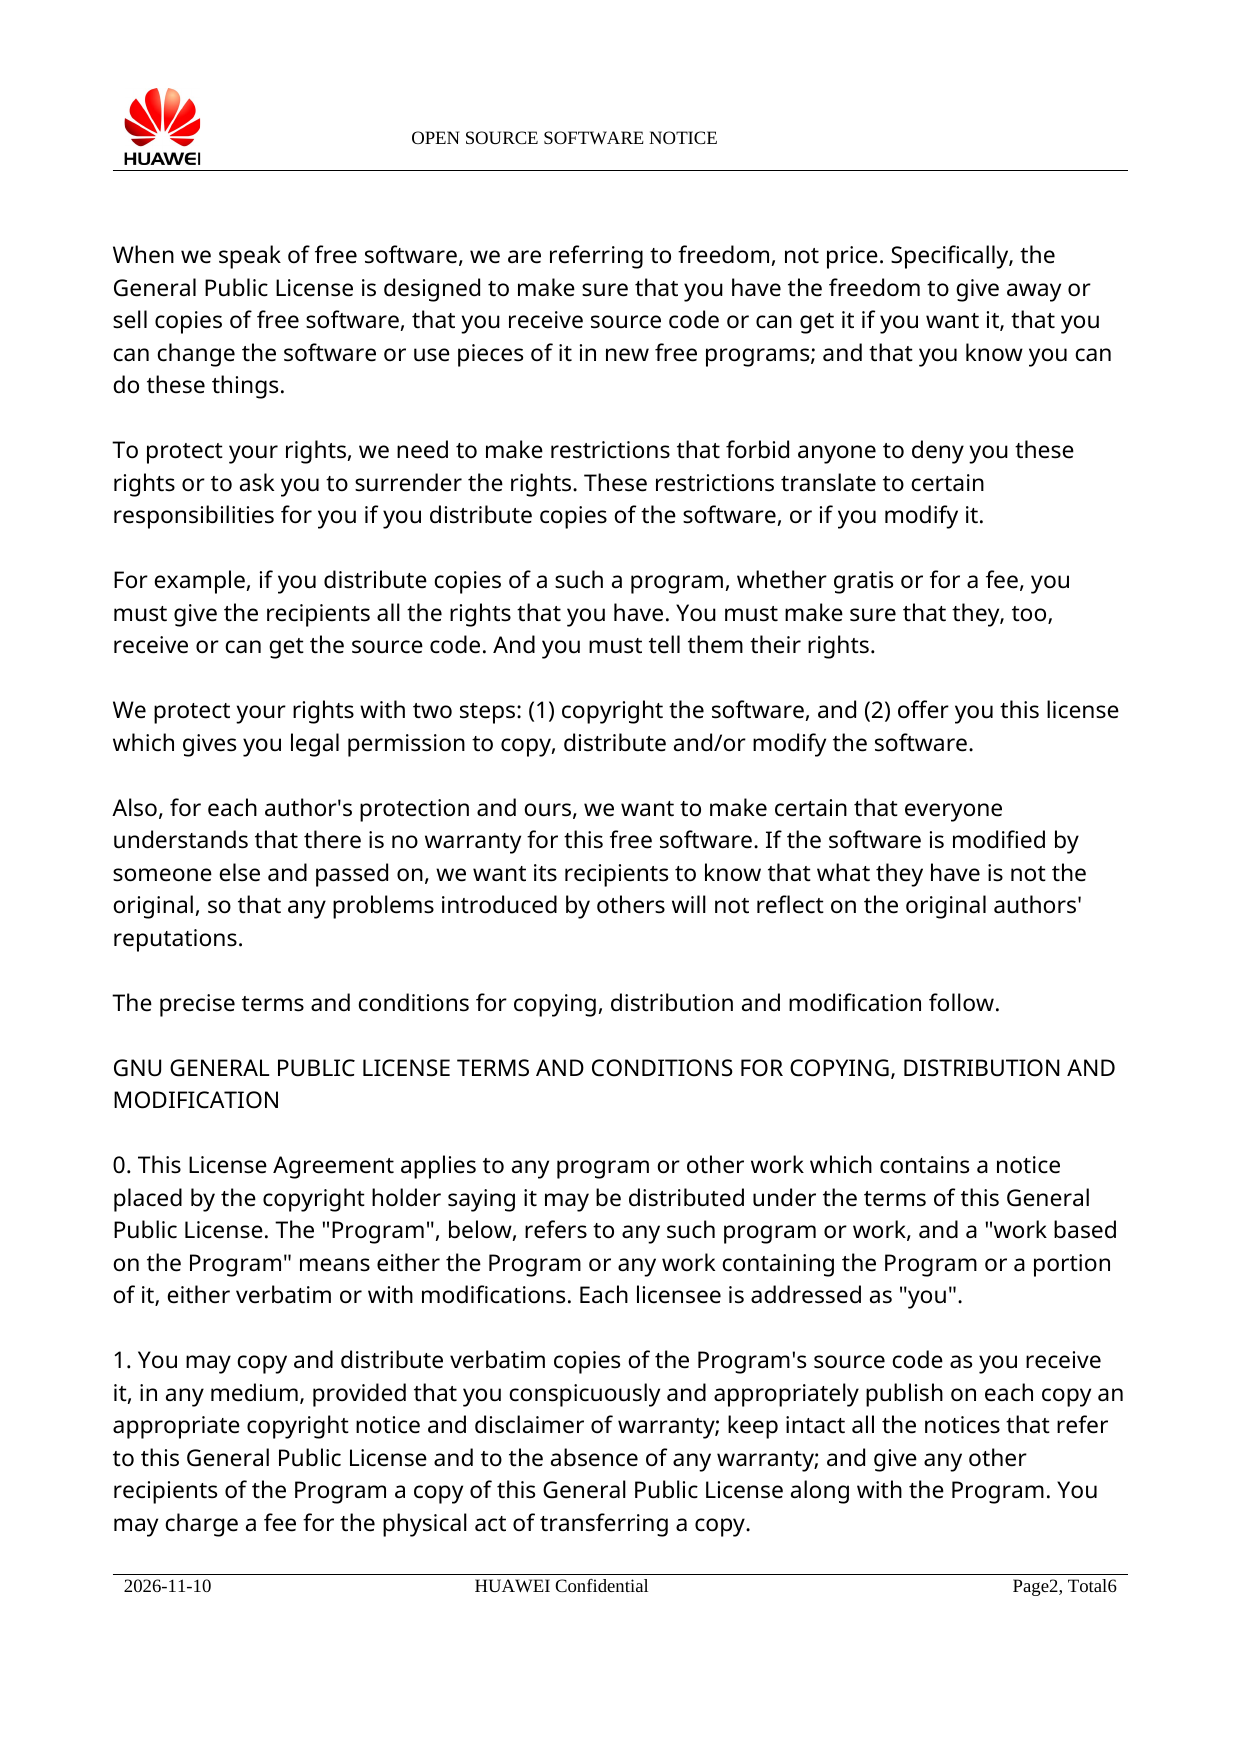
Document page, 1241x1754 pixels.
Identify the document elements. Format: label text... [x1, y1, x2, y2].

text We protect your rights with two steps: (1) copyright the software, and (2) offer you this license which gives you legal permission to copy, distribute and/or modify the software. [112, 694, 1128, 759]
text When we speak of free software, we are referring to freedom, not price. Specifically, the General Public License is designed to make sure that you have the freedom to give away or sell copies of free software, that you receive source code or can get it if you want it, that you can change the software or use pieces of it in new free programs; and that you know you can do these things. [112, 239, 1128, 401]
text 1. You may copy and distribute verbatim copies of the Program's source code as you receive it, in any medium, provided that you conspicuously and appropriately publish on each copy an appropriate copyright notice and disclaimer of warranty; keep intact all the notices that refer to this General Public License and to the absence of any warranty; and give any other recipients of the Program a copy of this General Public License along with the Program. You may charge a fee for the physical act of transferring a copy. [112, 1344, 1128, 1539]
text To protect your rights, we need to make restrictions that forbid anyone to deny you these rights or to ask you to surrender the rights. These restrictions translate to certain responsibilities for you if you distribute copies of the software, or if you modify it. [112, 434, 1128, 531]
text GNU GENERAL PUBLIC LICENSE TERMS AND CONDITIONS FOR COPYING, DISTRIBUTION AND MODIFICATION [112, 1051, 1128, 1116]
text Also, for each author's protection and ours, we want to make certain that everyone understands that there is no warranty for this free software. If the software is modified by someone else and passed on, we want its recipients to know that what they have is not the original, so that any problems introduced by others will not reflect on the original authors' reputations. [112, 791, 1128, 954]
text The precise terms and conditions for copying, distribution and modification follow. [112, 986, 1128, 1019]
text 0. This License Agreement applies to any program or other work which contains a notice placed by the copyright holder saying it may be distributed under the terms of this General Public License. The "Program", below, refers to any such program or work, and a "work based on the Program" means either the Program or any work containing the Program or a portion of it, either verbatim or with modifications. Each licensee is addressed as "you". [112, 1149, 1128, 1311]
text For example, if you distribute copies of a such a program, whether gratis or for a fee, you must give the recipients all the rights that you have. You must make sure that they, too, receive or can get the source code. And you must tell them their rights. [112, 564, 1128, 661]
picture [124, 88, 201, 165]
